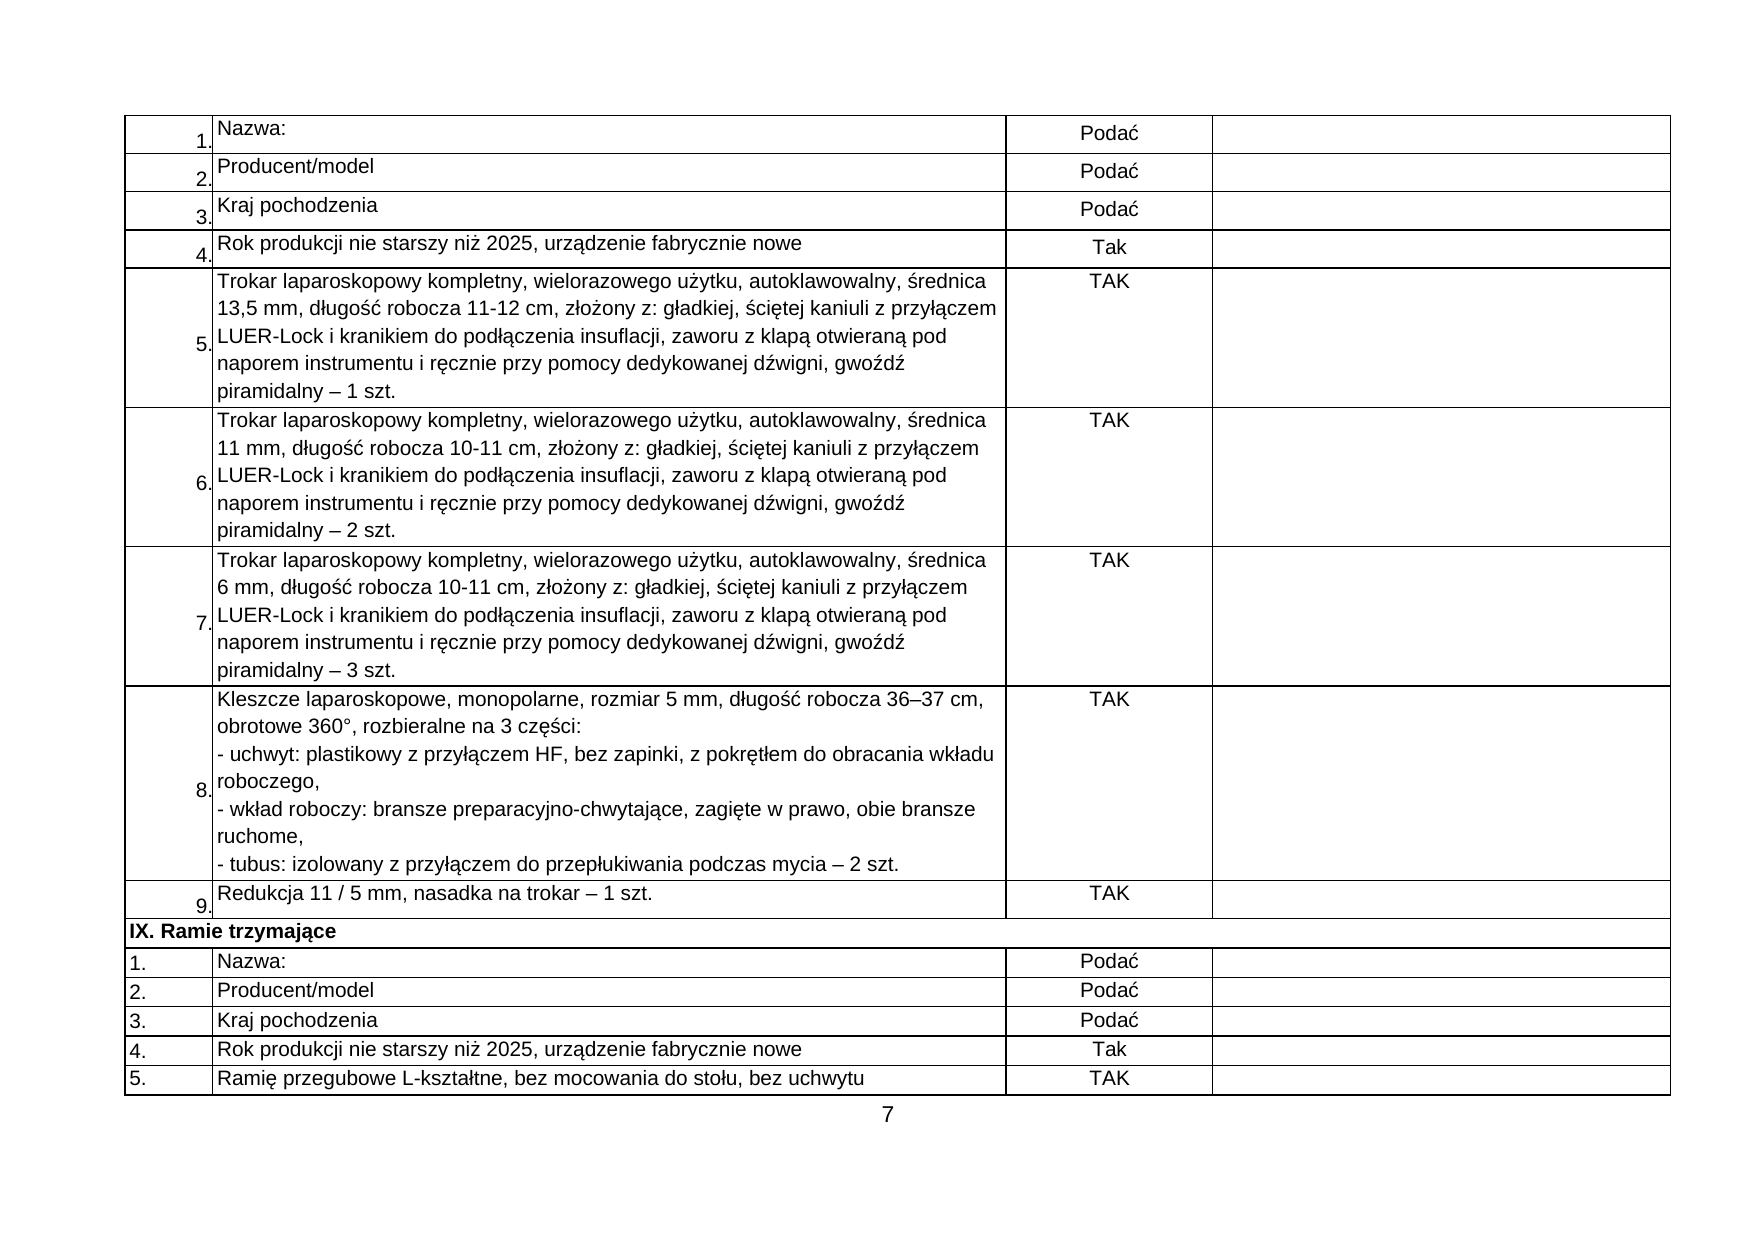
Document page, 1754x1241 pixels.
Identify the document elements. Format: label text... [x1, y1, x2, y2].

table_cell Trokar laparoskopowy kompletny, wielorazowego użytku, autoklawowalny, średnica 11 mm, długość robocza 10-11 cm, złożony z: gładkiej, ściętej kaniuli z przyłączem LUER-Lock i kranikiem do podłączenia insuflacji, zaworu z klapą otwieraną pod naporem instrumentu i ręcznie przy pomocy dedykowanej dźwigni, gwoźdź piramidalny – 2 szt. [213, 408, 1005, 546]
table_cell TAK [1007, 1066, 1212, 1094]
table_cell [126, 192, 212, 229]
table_cell Nazwa: [213, 116, 1005, 153]
table_cell [1213, 978, 1670, 1006]
table_cell Redukcja 11 / 5 mm, nasadka na trokar – 1 szt. [213, 881, 1005, 918]
table_cell [126, 116, 212, 153]
table_cell [126, 687, 212, 879]
table_cell Nazwa: [213, 949, 1005, 976]
table_cell IX. Ramie trzymające [126, 919, 1670, 947]
table_cell [1213, 1007, 1670, 1035]
table_cell [1213, 687, 1670, 879]
table_cell [1213, 231, 1670, 267]
table_cell 3. [126, 1007, 212, 1035]
table_cell TAK [1007, 269, 1212, 406]
table_cell Kraj pochodzenia [213, 192, 1005, 229]
table_cell [1213, 154, 1670, 191]
table_cell [126, 881, 212, 918]
table_cell TAK [1007, 687, 1212, 879]
table_cell [126, 154, 212, 191]
table_cell [1213, 116, 1670, 153]
table_cell Podać [1007, 192, 1212, 229]
table_cell 1. [126, 949, 212, 976]
table_cell Podać [1007, 978, 1212, 1006]
table_cell 5. [126, 1066, 212, 1094]
table_cell TAK [1007, 547, 1212, 685]
table_cell Podać [1007, 116, 1212, 153]
table_cell [1213, 547, 1670, 685]
table_cell Kraj pochodzenia [213, 1007, 1005, 1035]
table_cell [1213, 408, 1670, 546]
table_cell [1213, 192, 1670, 229]
table_cell Podać [1007, 154, 1212, 191]
table_cell 2. [126, 978, 212, 1006]
table_cell TAK [1007, 881, 1212, 918]
table_cell Trokar laparoskopowy kompletny, wielorazowego użytku, autoklawowalny, średnica 13,5 mm, długość robocza 11-12 cm, złożony z: gładkiej, ściętej kaniuli z przyłączem LUER-Lock i kranikiem do podłączenia insuflacji, zaworu z klapą otwieraną pod naporem instrumentu i ręcznie przy pomocy dedykowanej dźwigni, gwoźdź piramidalny – 1 szt. [213, 269, 1005, 406]
table_cell [1213, 1066, 1670, 1094]
table_cell [126, 547, 212, 685]
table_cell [213, 1066, 1005, 1094]
table_cell [126, 269, 212, 406]
table_cell Podać [1007, 1007, 1212, 1035]
table_cell [1213, 269, 1670, 406]
table_cell Tak [1007, 231, 1212, 267]
table_cell [1213, 1037, 1670, 1064]
table_cell [1213, 881, 1670, 918]
table_cell Podać [1007, 949, 1212, 976]
table_cell Producent/model [213, 978, 1005, 1006]
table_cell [213, 231, 1005, 267]
table_cell Tak [1007, 1037, 1212, 1064]
table_cell [1213, 949, 1670, 976]
table_cell Trokar laparoskopowy kompletny, wielorazowego użytku, autoklawowalny, średnica 6 mm, długość robocza 10-11 cm, złożony z: gładkiej, ściętej kaniuli z przyłączem LUER-Lock i kranikiem do podłączenia insuflacji, zaworu z klapą otwieraną pod naporem instrumentu i ręcznie przy pomocy dedykowanej dźwigni, gwoźdź piramidalny – 3 szt. [213, 547, 1005, 685]
table_cell [126, 408, 212, 546]
table_cell [126, 231, 212, 267]
table_cell TAK [1007, 408, 1212, 546]
table_cell Kleszcze laparoskopowe, monopolarne, rozmiar 5 mm, długość robocza 36–37 cm, obrotowe 360°, rozbieralne na 3 części: - uchwyt: plastikowy z przyłączem HF, bez zapinki, z pokrętłem do obracania wkładu roboczego, - wkład roboczy: bransze preparacyjno-chwytające, zagięte w prawo, obie bransze ruchome, - tubus: izolowany z przyłączem do przepłukiwania podczas mycia – 2 szt. [213, 687, 1005, 879]
table_cell Producent/model [213, 154, 1005, 191]
table_cell 4. [126, 1037, 212, 1064]
table_cell Rok produkcji nie starszy niż 2025, urządzenie fabrycznie nowe [213, 1037, 1005, 1064]
